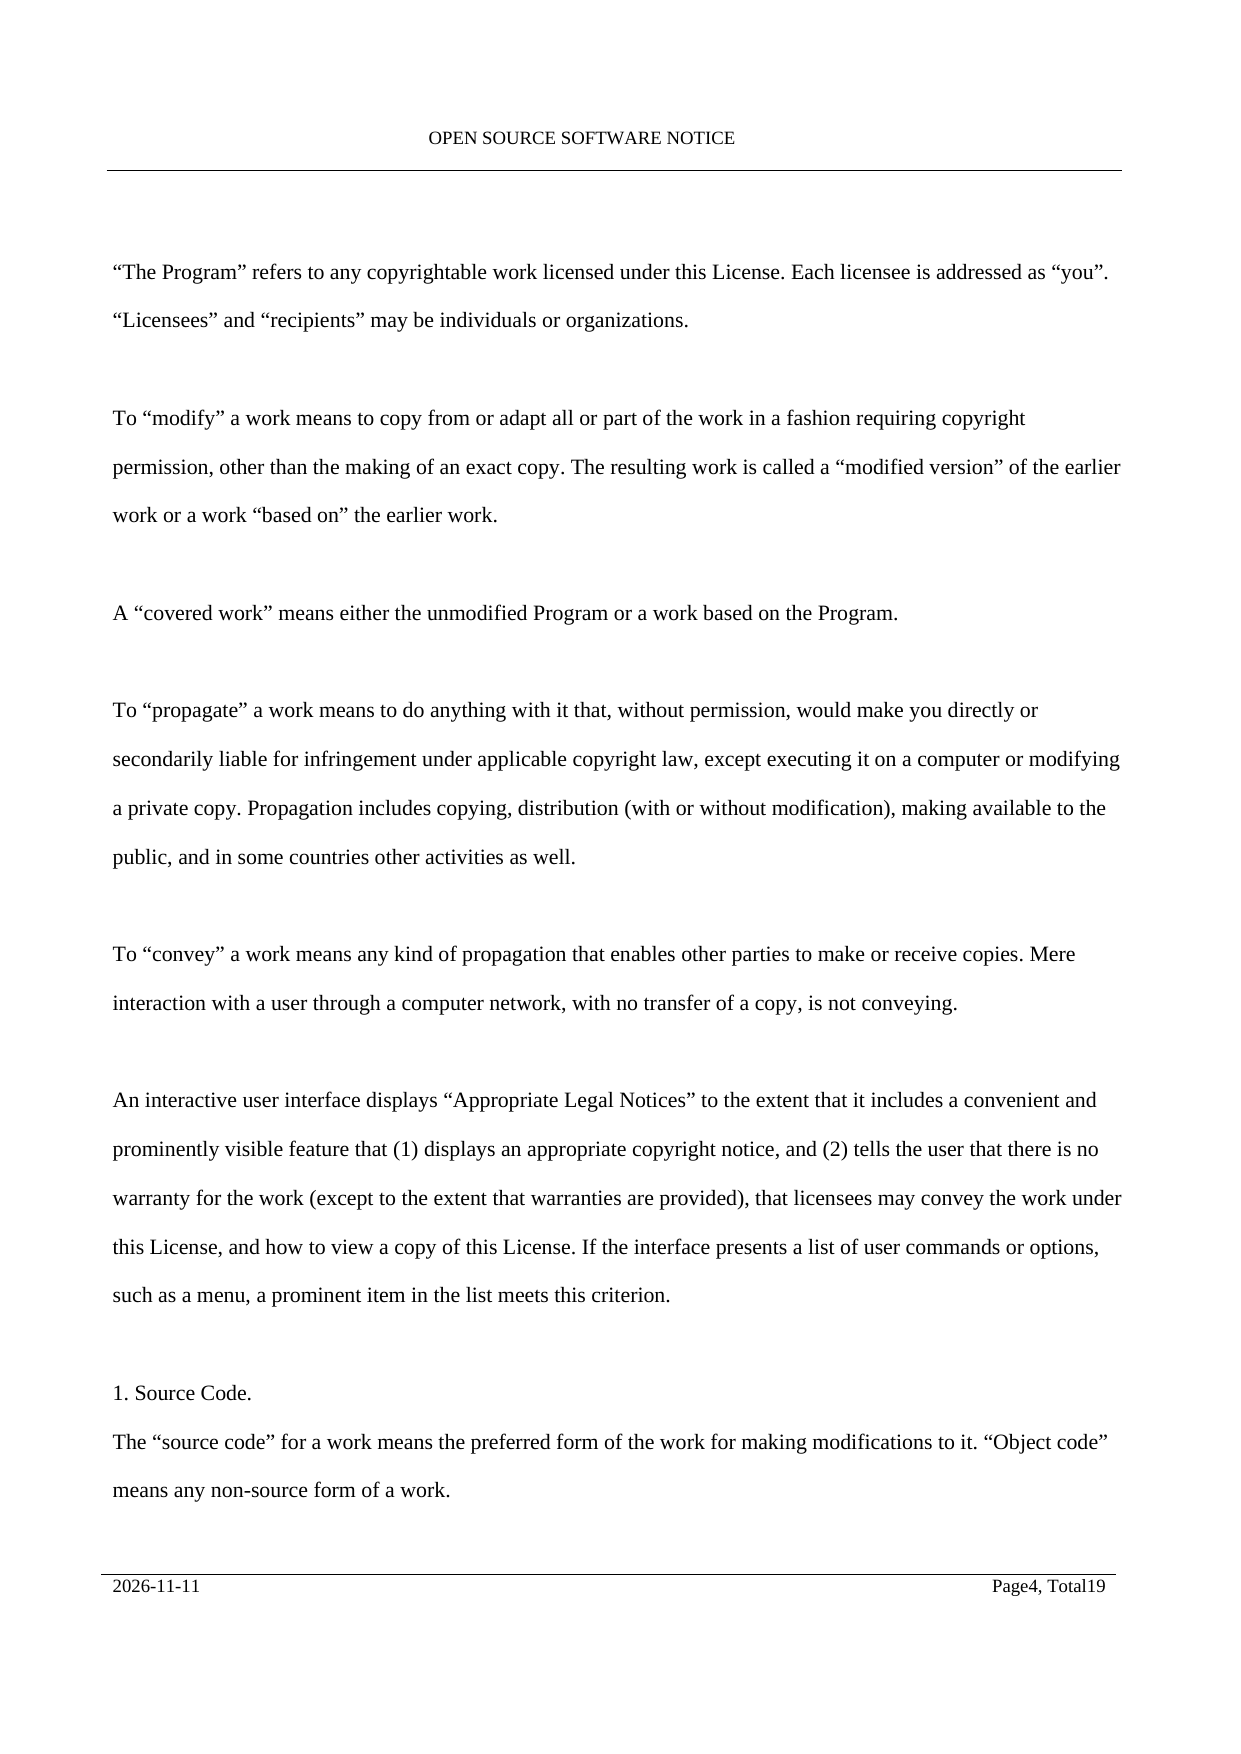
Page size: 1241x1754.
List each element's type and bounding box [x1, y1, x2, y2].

text [112, 206, 1128, 1506]
